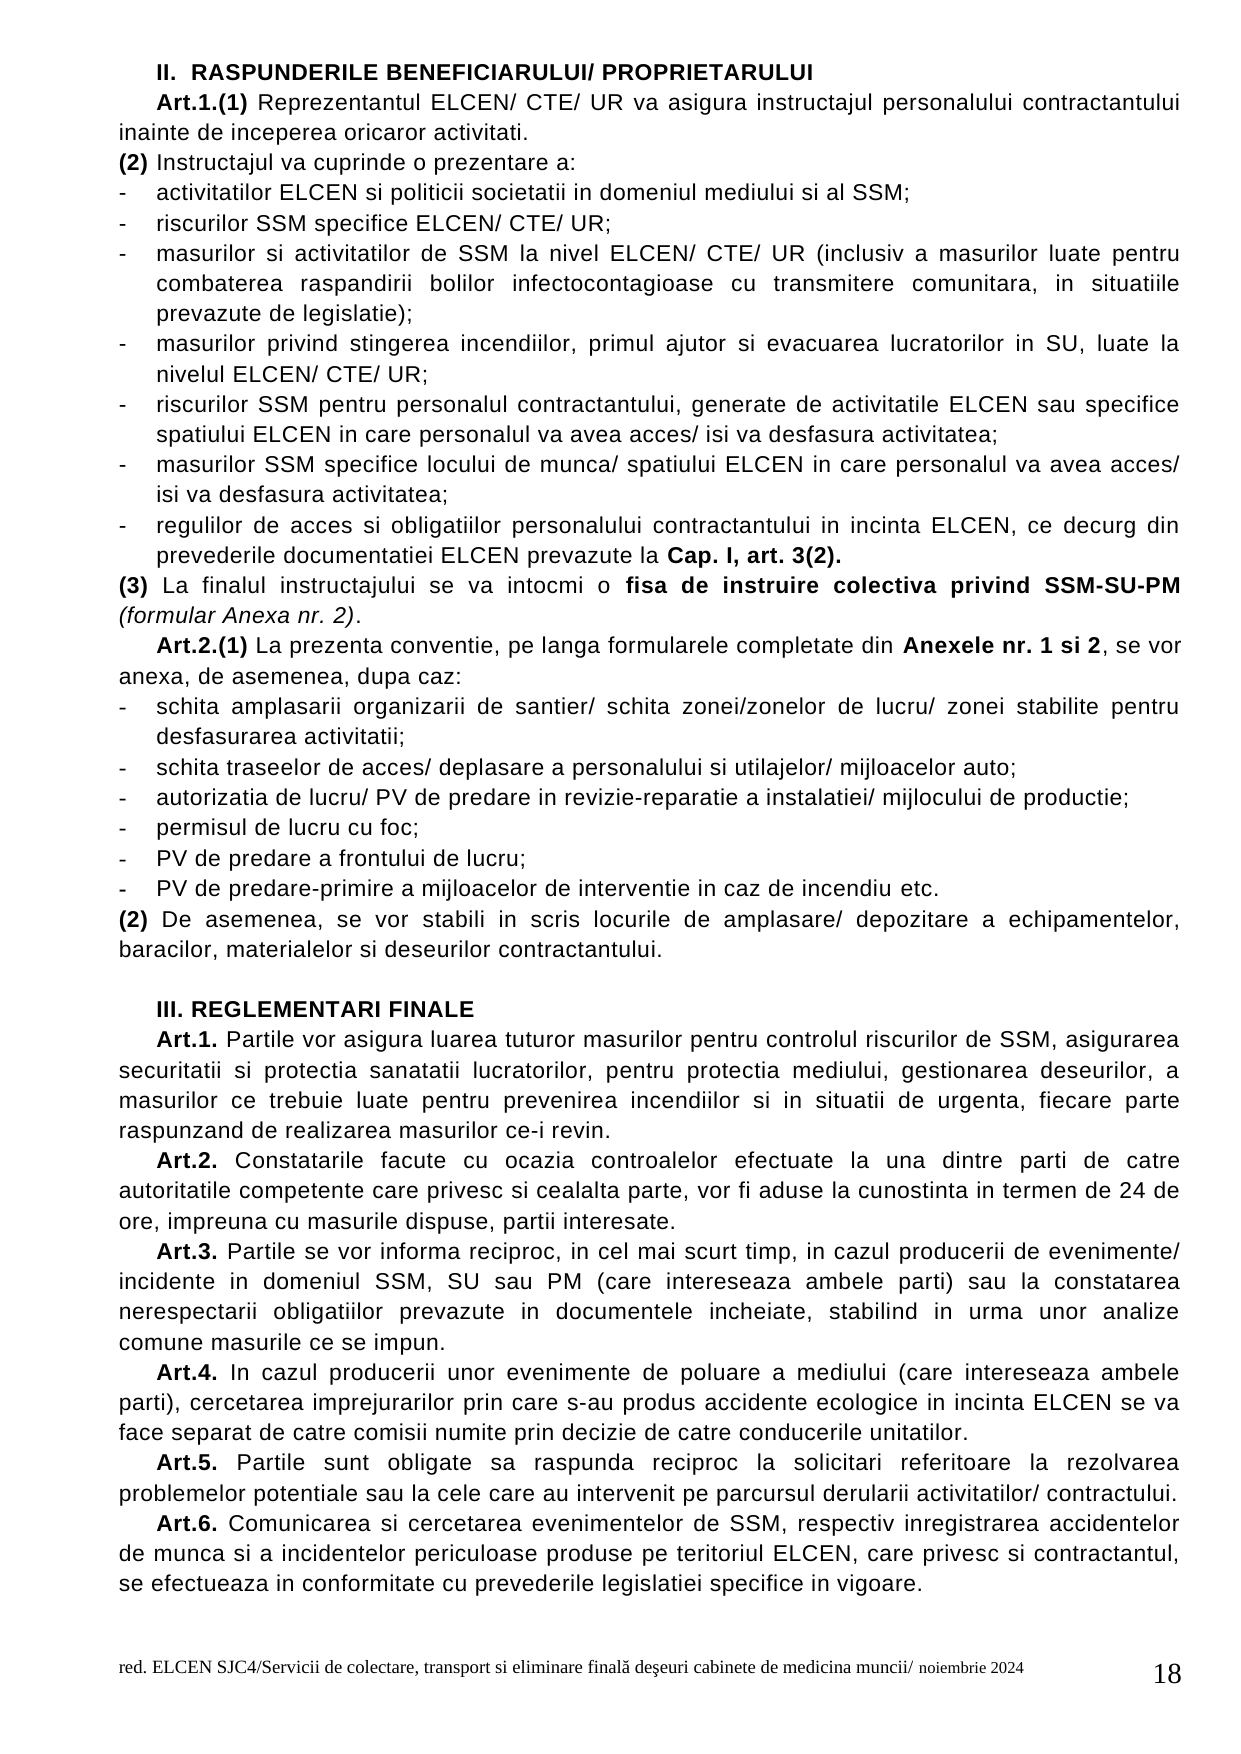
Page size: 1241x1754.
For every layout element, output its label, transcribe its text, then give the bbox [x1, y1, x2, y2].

list PV de predare-primire a mijloacelor de interventie in caz de incendiu etc. [118, 875, 1182, 902]
list masurilor si activitatilor de SSM la nivel ELCEN/ CTE/ UR (inclusiv a masurilor luate pentru combaterea raspandirii bolilor infectocontagioase cu transmitere comunitara, in situatiile prevazute de legislatie); [118, 240, 1182, 327]
list Instructajul va cuprinde o prezentare a: [118, 149, 1182, 176]
list schita amplasarii organizarii de santier/ schita zonei/zonelor de lucru/ zonei stabilite pentru desfasurarea activitatii; [118, 693, 1182, 749]
text (2) De asemenea, se vor stabili in scris locurile de amplasare/ depozitare a echipamentelor, baracilor, materialelor si deseurilor contractantului. [118, 906, 1182, 962]
list masurilor privind stingerea incendiilor, primul ajutor si evacuarea lucratorilor in SU, luate la nivelul ELCEN/ CTE/ UR; [118, 330, 1182, 387]
text Art.5. Partile sunt obligate sa raspunda reciproc la solicitari referitoare la rezolvarea problemelor potentiale sau la cele care au intervenit pe parcursul derularii activitatilor/ contractului. [118, 1449, 1182, 1506]
list autorizatia de lucru/ PV de predare in revizie-reparatie a instalatiei/ mijlocului de productie; [118, 784, 1182, 810]
text Art.2. Constatarile facute cu ocazia controalelor efectuate la una dintre parti de catre autoritatile competente care privesc si cealalta parte, vor fi aduse la cunostinta in termen de 24 de ore, impreuna cu masurile dispuse, partii interesate. [118, 1147, 1182, 1234]
text Art.6. Comunicarea si cercetarea evenimentelor de SSM, respectiv inregistrarea accidentelor de munca si a incidentelor periculoase produse pe teritoriul ELCEN, care privesc si contractantul, se efectueaza in conformitate cu prevederile legislatiei specifice in vigoare. [118, 1510, 1182, 1596]
list PV de predare a frontului de lucru; [118, 845, 1182, 871]
text Art.1. Partile vor asigura luarea tuturor masurilor pentru controlul riscurilor de SSM, asigurarea securitatii si protectia sanatatii lucratorilor, pentru protectia mediului, gestionarea deseurilor, a masurilor ce trebuie luate pentru prevenirea incendiilor si in situatii de urgenta, fiecare parte raspunzand de realizarea masurilor ce-i revin. [118, 1026, 1182, 1143]
list masurilor SSM specifice locului de munca/ spatiului ELCEN in care personalul va avea acces/ isi va desfasura activitatea; [118, 451, 1182, 508]
text Art.3. Partile se vor informa reciproc, in cel mai scurt timp, in cazul producerii de evenimente/ incidente in domeniul SSM, SU sau PM (care intereseaza ambele parti) sau la constatarea nerespectarii obligatiilor prevazute in documentele incheiate, stabilind in urma unor analize comune masurile ce se impun. [118, 1238, 1182, 1355]
list schita traseelor de acces/ deplasare a personalului si utilajelor/ mijloacelor auto; [118, 753, 1182, 780]
list riscurilor SSM specifice ELCEN/ CTE/ UR; [118, 209, 1182, 236]
text II. RASPUNDERILE BENEFICIARULUI/ PROPRIETARULUI [156, 58, 1182, 85]
text Art.2.(1) La prezenta conventie, pe langa formularele completate din Anexele nr. 1 si 2, se vor anexa, de asemenea, dupa caz: [118, 632, 1182, 689]
text (3) La finalul instructajului se va intocmi o fisa de instruire colectiva privind SSM-SU-PM (formular Anexa nr. 2). [118, 572, 1182, 629]
text III. REGLEMENTARI FINALE [118, 996, 1182, 1022]
list activitatilor ELCEN si politicii societatii in domeniul mediului si al SSM; [118, 179, 1182, 206]
text Art.4. In cazul producerii unor evenimente de poluare a mediului (care intereseaza ambele parti), cercetarea imprejurarilor prin care s-au produs accidente ecologice in incinta ELCEN se va face separat de catre comisii numite prin decizie de catre conducerile unitatilor. [118, 1359, 1182, 1445]
list riscurilor SSM pentru personalul contractantului, generate de activitatile ELCEN sau specifice spatiului ELCEN in care personalul va avea acces/ isi va desfasura activitatea; [118, 391, 1182, 447]
text Art.1.(1) Reprezentantul ELCEN/ CTE/ UR va asigura instructajul personalului contractantului inainte de inceperea oricaror activitati. [118, 89, 1182, 145]
list regulilor de acces si obligatiilor personalului contractantului in incinta ELCEN, ce decurg din prevederile documentatiei ELCEN prevazute la Cap. I, art. 3(2). [118, 512, 1182, 568]
list permisul de lucru cu foc; [118, 814, 1182, 841]
